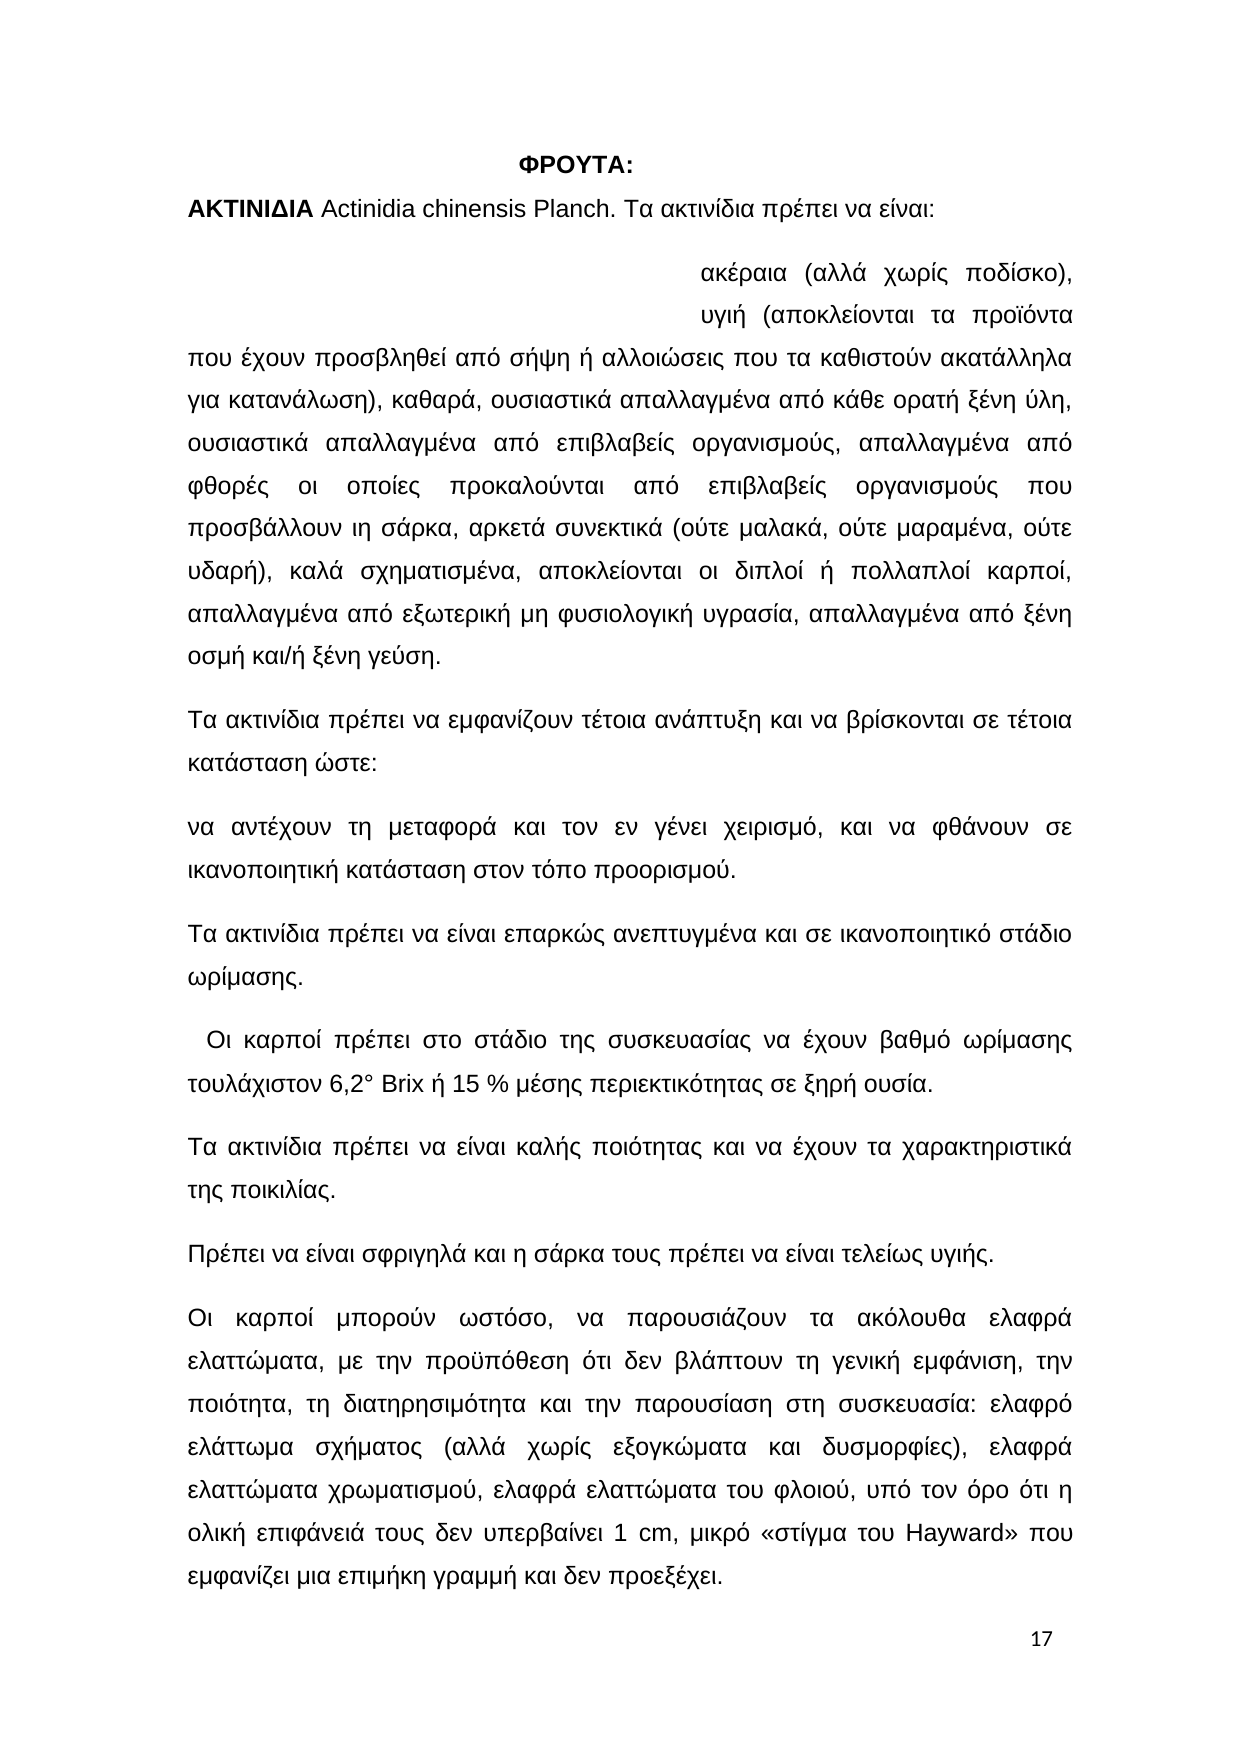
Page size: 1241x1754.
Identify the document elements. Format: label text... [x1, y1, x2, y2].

text Οι καρποί μπορούν ωστόσο, να παρουσιάζουν τα ακόλουθα ελαφρά ελαττώματα, με την προϋπόθεση ότι δεν βλάπτουν τη γενική εμφάνιση, την ποιότητα, τη διατηρησιμότητα και την παρουσίαση στη συσκευασία: ελαφρό ελάττωμα σχήματος (αλλά χωρίς εξογκώματα και δυσμορφίες), ελαφρά ελαττώματα χρωματισμού, ελαφρά ελαττώματα του φλοιού, υπό τον όρο ότι η ολική επιφάνειά τους δεν υπερβαίνει 1 cm, μικρό «στίγμα του Hayward» που εμφανίζει μια επιμήκη γραμμή και δεν προεξέχει. [187, 1292, 1073, 1593]
text Πρέπει να είναι σφριγηλά και η σάρκα τους πρέπει να είναι τελείως υγιής. [187, 1228, 1073, 1271]
text ΑΚΤΙΝΙΔΙΑ Actinidia chinensis Planch. Τα ακτινίδια πρέπει να είναι: [187, 184, 1073, 226]
text ΦΡΟΥΤΑ: [519, 150, 1073, 179]
text ακέραια (αλλά χωρίς ποδίσκο), υγιή (αποκλείονται τα προϊόντα που έχουν προσβληθεί από σήψη ή αλλοιώσεις που τα καθιστούν ακατάλληλα για κατανάλωση), καθαρά, ουσιαστικά απαλλαγμένα από κάθε ορατή ξένη ύλη, ουσιαστικά απαλλαγμένα από επιβλαβείς οργανισμούς, απαλλαγμένα από φθορές οι οποίες προκαλούνται από επιβλαβείς οργανισμούς που προσβάλλουν ιη σάρκα, αρκετά συνεκτικά (ούτε μαλακά, ούτε μαραμένα, ούτε υδαρή), καλά σχηματισμένα, αποκλείονται οι διπλοί ή πολλαπλοί καρποί, απαλλαγμένα από εξωτερική μη φυσιολογική υγρασία, απαλλαγμένα από ξένη οσμή και/ή ξένη γεύση. [187, 247, 1073, 673]
text να αντέχουν τη μεταφορά και τον εν γένει χειρισμό, και να φθάνουν σε ικανοποιητική κατάσταση στον τόπο προορισμού. [187, 801, 1073, 887]
text Τα ακτινίδια πρέπει να εμφανίζουν τέτοια ανάπτυξη και να βρίσκονται σε τέτοια κατάσταση ώστε: [187, 694, 1073, 780]
text Τα ακτινίδια πρέπει να είναι καλής ποιότητας και να έχουν τα χαρακτηριστικά της ποικιλίας. [187, 1121, 1073, 1207]
text Οι καρποί πρέπει στο στάδιο της συσκευασίας να έχουν βαθμό ωρίμασης τουλάχιστον 6,2° Brix ή 15 % μέσης περιεκτικότητας σε ξηρή ουσία. [187, 1014, 1073, 1101]
text Τα ακτινίδια πρέπει να είναι επαρκώς ανεπτυγμένα και σε ικανοποιητικό στάδιο ωρίμασης. [187, 908, 1073, 994]
